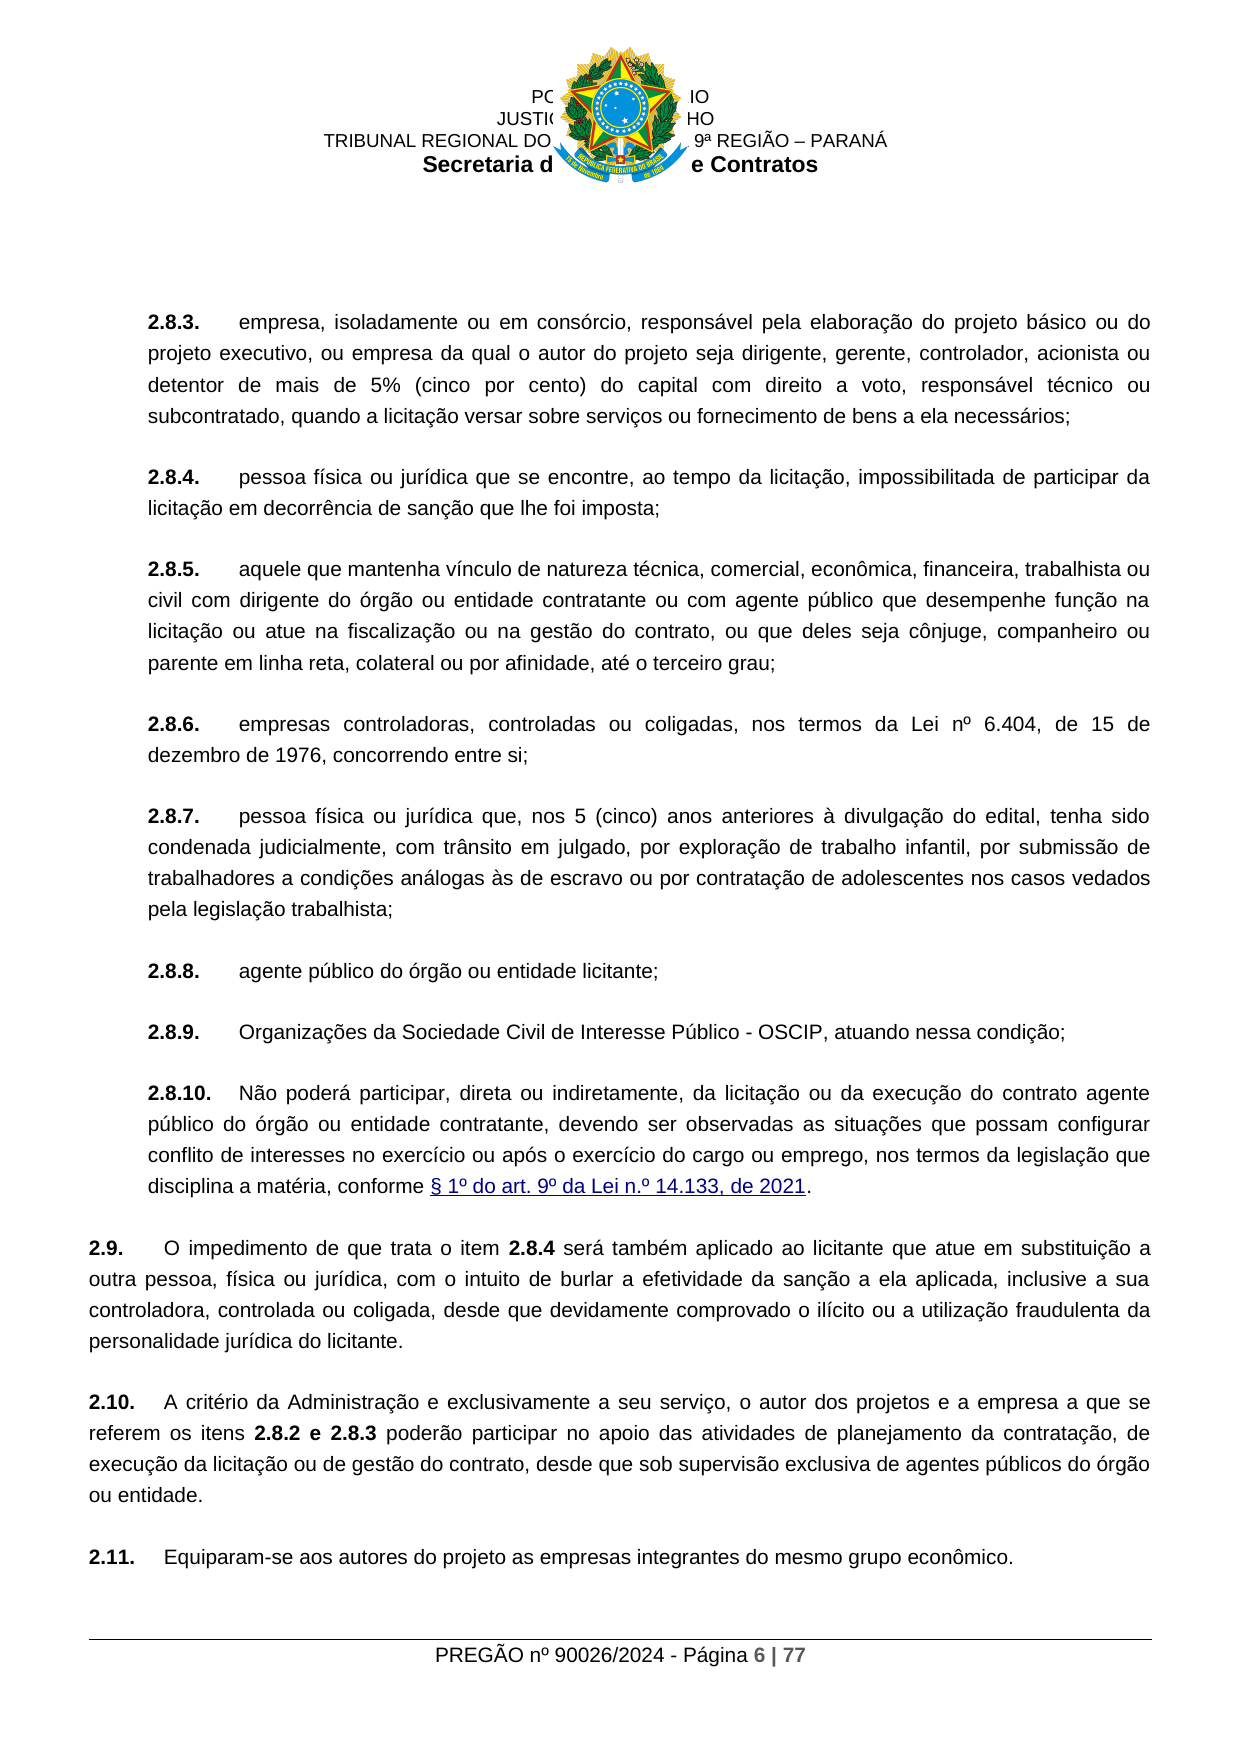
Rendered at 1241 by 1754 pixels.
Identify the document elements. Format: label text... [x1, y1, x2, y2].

list pessoa física ou jurídica que se encontre, ao tempo da licitação, impossibilitada de participar da licitação em decorrência de sanção que lhe foi imposta; [148, 465, 1152, 520]
picture [608, 174, 633, 183]
list empresas controladoras, controladas ou coligadas, nos termos da Lei nº 6.404, de 15 de dezembro de 1976, concorrendo entre si; [148, 712, 1152, 767]
picture [638, 149, 688, 183]
list Equiparam-se aos autores do projeto as empresas integrantes do mesmo grupo econômico. [89, 1544, 1152, 1568]
list Não poderá participar, direta ou indiretamente, da licitação ou da execução do contrato agente público do órgão ou entidade contratante, devendo ser observadas as situações que possam configurar conflito de interesses no exercício ou após o exercício do cargo ou emprego, nos termos da legislação que disciplina a matéria, conforme § 1º do art. 9º da Lei n.º 14.133, de 2021. [148, 1081, 1152, 1198]
picture [579, 166, 599, 178]
picture [647, 155, 662, 166]
list aquele que mantenha vínculo de natureza técnica, comercial, econômica, financeira, trabalhista ou civil com dirigente do órgão ou entidade contratante ou com agente público que desempenhe função na licitação ou atue na fiscalização ou na gestão do contrato, ou que deles seja cônjuge, companheiro ou parente em linha reta, colateral ou por afinidade, até o terceiro grau; [148, 557, 1152, 674]
list Organizações da Sociedade Civil de Interesse Público - OSCIP, atuando nessa condição; [148, 1019, 1152, 1043]
list A critério da Administração e exclusivamente a seu serviço, o autor dos projetos e a empresa a que se referem os itens 2.8.2 e 2.8.3 poderão participar no apoio das atividades de planejamento da contratação, de execução da licitação ou de gestão do contrato, desde que sob supervisão exclusiva de agentes públicos do órgão ou entidade. [89, 1390, 1152, 1507]
list agente público do órgão ou entidade licitante; [148, 958, 1152, 982]
picture [553, 47, 688, 183]
picture [624, 167, 636, 172]
picture [596, 165, 604, 170]
picture [580, 155, 595, 166]
list empresa, isoladamente ou em consórcio, responsável pela elaboração do projeto básico ou do projeto executivo, ou empresa da qual o autor do projeto seja dirigente, gerente, controlador, acionista ou detentor de mais de 5% (cinco por cento) do capital com direito a voto, responsável técnico ou subcontratado, quando a licitação versar sobre serviços ou fornecimento de bens a ela necessários; [148, 310, 1152, 427]
picture [655, 166, 663, 173]
list pessoa física ou jurídica que, nos 5 (cinco) anos anteriores à divulgação do edital, tenha sido condenada judicialmente, com trânsito em julgado, por exploração de trabalho infantil, por submissão de trabalhadores a condições análogas às de escravo ou por contratação de adolescentes nos casos vedados pela legislação trabalhista; [148, 804, 1152, 921]
list O impedimento de que trata o item 2.8.4 será também aplicado ao licitante que atue em substituição a outra pessoa, física ou jurídica, com o intuito de burlar a efetividade da sanção a ela aplicada, inclusive a sua controladora, controlada ou coligada, desde que devidamente comprovado o ilícito ou a utilização fraudulenta da personalidade jurídica do licitante. [89, 1235, 1152, 1353]
